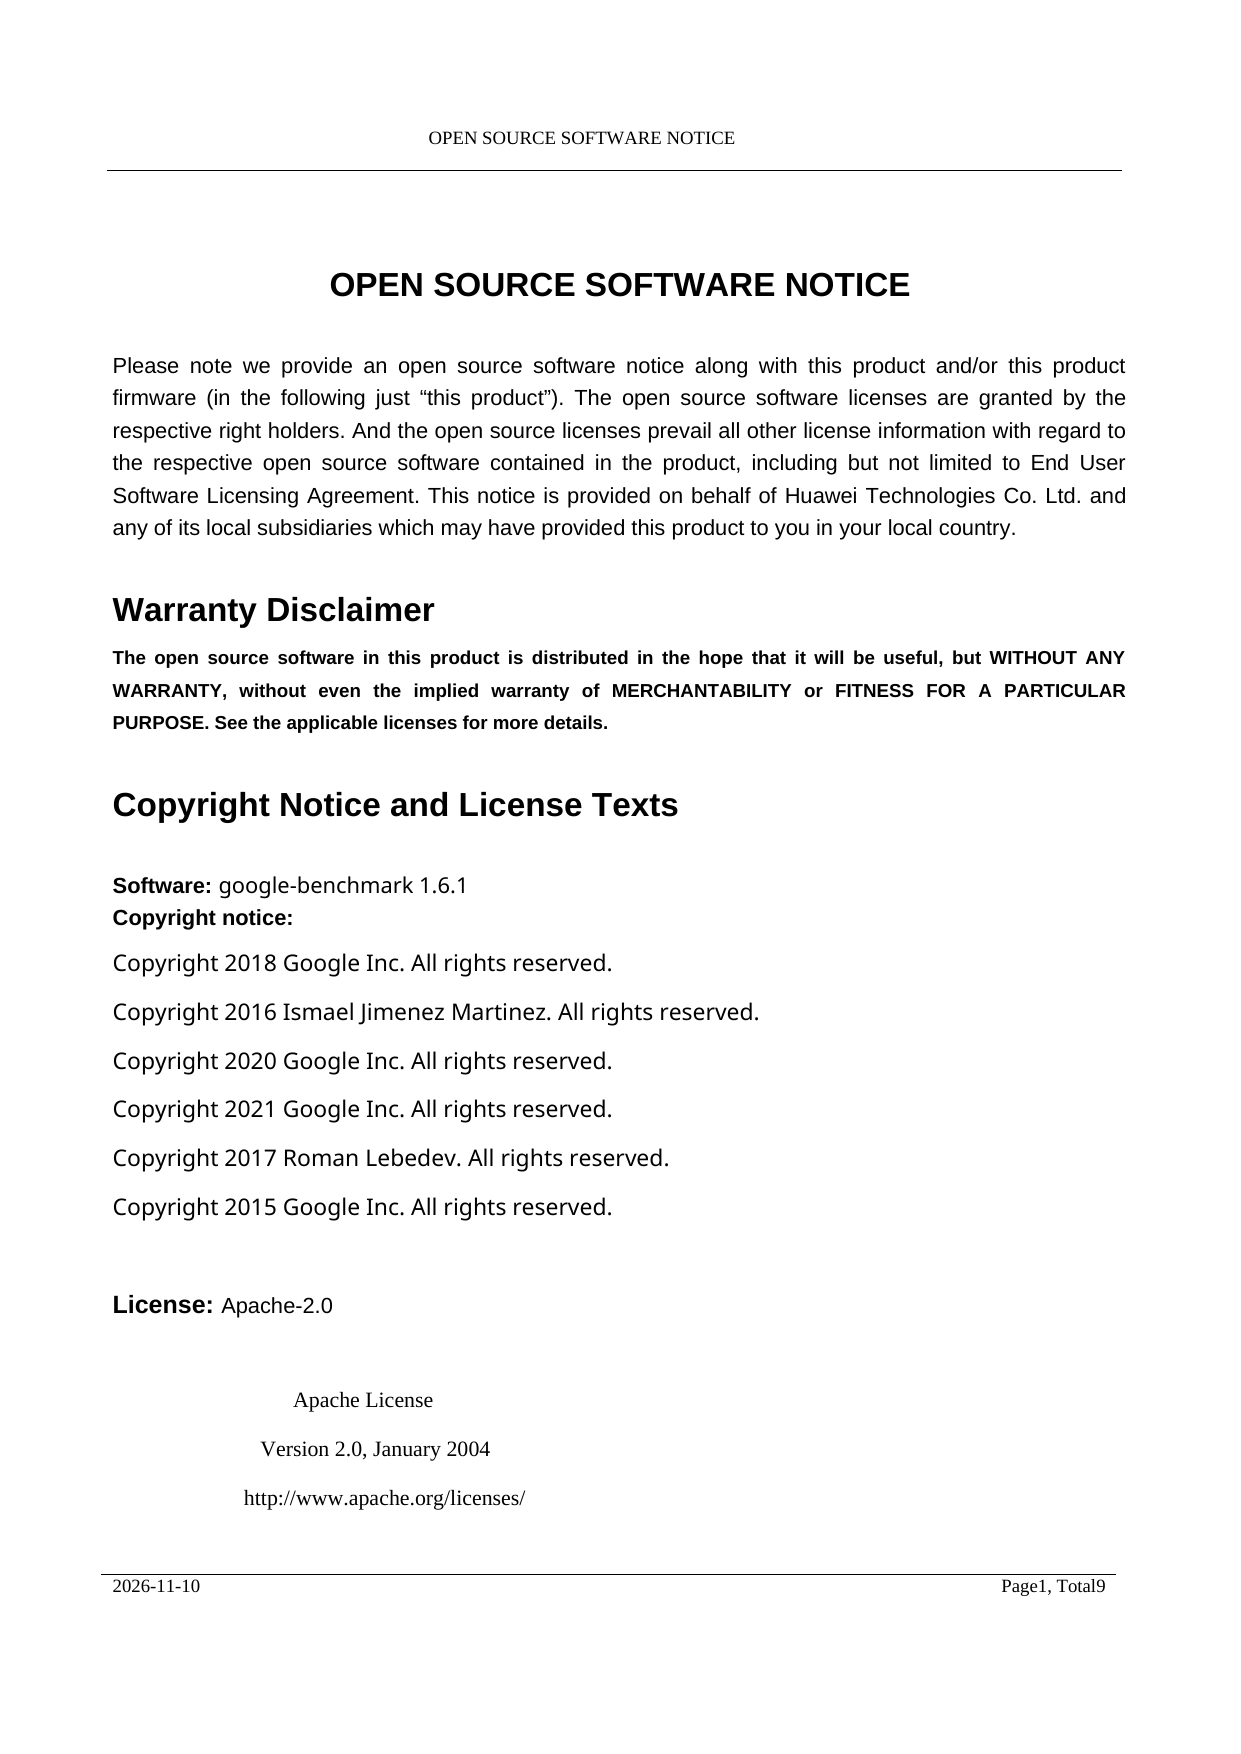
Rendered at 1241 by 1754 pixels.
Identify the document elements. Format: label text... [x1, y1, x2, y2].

text License: Apache-2.0 [112, 1288, 1128, 1320]
text Copyright notice: [112, 901, 1128, 934]
text Copyright 2018 Google Inc. All rights reserved. Copyright 2016 Ismael Jimenez Martinez. All rights reserved. Copyright 2020 Google Inc. All rights reserved. Copyright 2021 Google Inc. All rights reserved. Copyright 2017 Roman Lebedev. All rights reserved. Copyright 2015 Google Inc. All rights reserved. [112, 947, 1128, 1272]
text OPEN SOURCE SOFTWARE NOTICE [112, 251, 1128, 316]
text Software: google-benchmark 1.6.1 [112, 869, 1128, 901]
text Copyright Notice and License Texts [112, 771, 1128, 836]
text Please note we provide an open source software notice along with this product and/or this product firmware (in the following just “this product”). The open source software licenses are granted by the respective right holders. And the open source licenses prevail all other license information with regard to the respective open source software contained in the product, including but not limited to End User Software Licensing Agreement. This notice is provided on behalf of Huawei Technologies Co. Ltd. and any of its local subsidiaries which may have provided this product to you in your local country. [112, 349, 1128, 544]
text Warranty Disclaimer [112, 576, 1128, 641]
text The open source software in this product is distributed in the hope that it will be useful, but WITHOUT ANY WARRANTY, without even the implied warranty of MERCHANTABILITY or FITNESS FOR A PARTICULAR PURPOSE. See the applicable licenses for more details. [112, 641, 1128, 739]
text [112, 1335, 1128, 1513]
